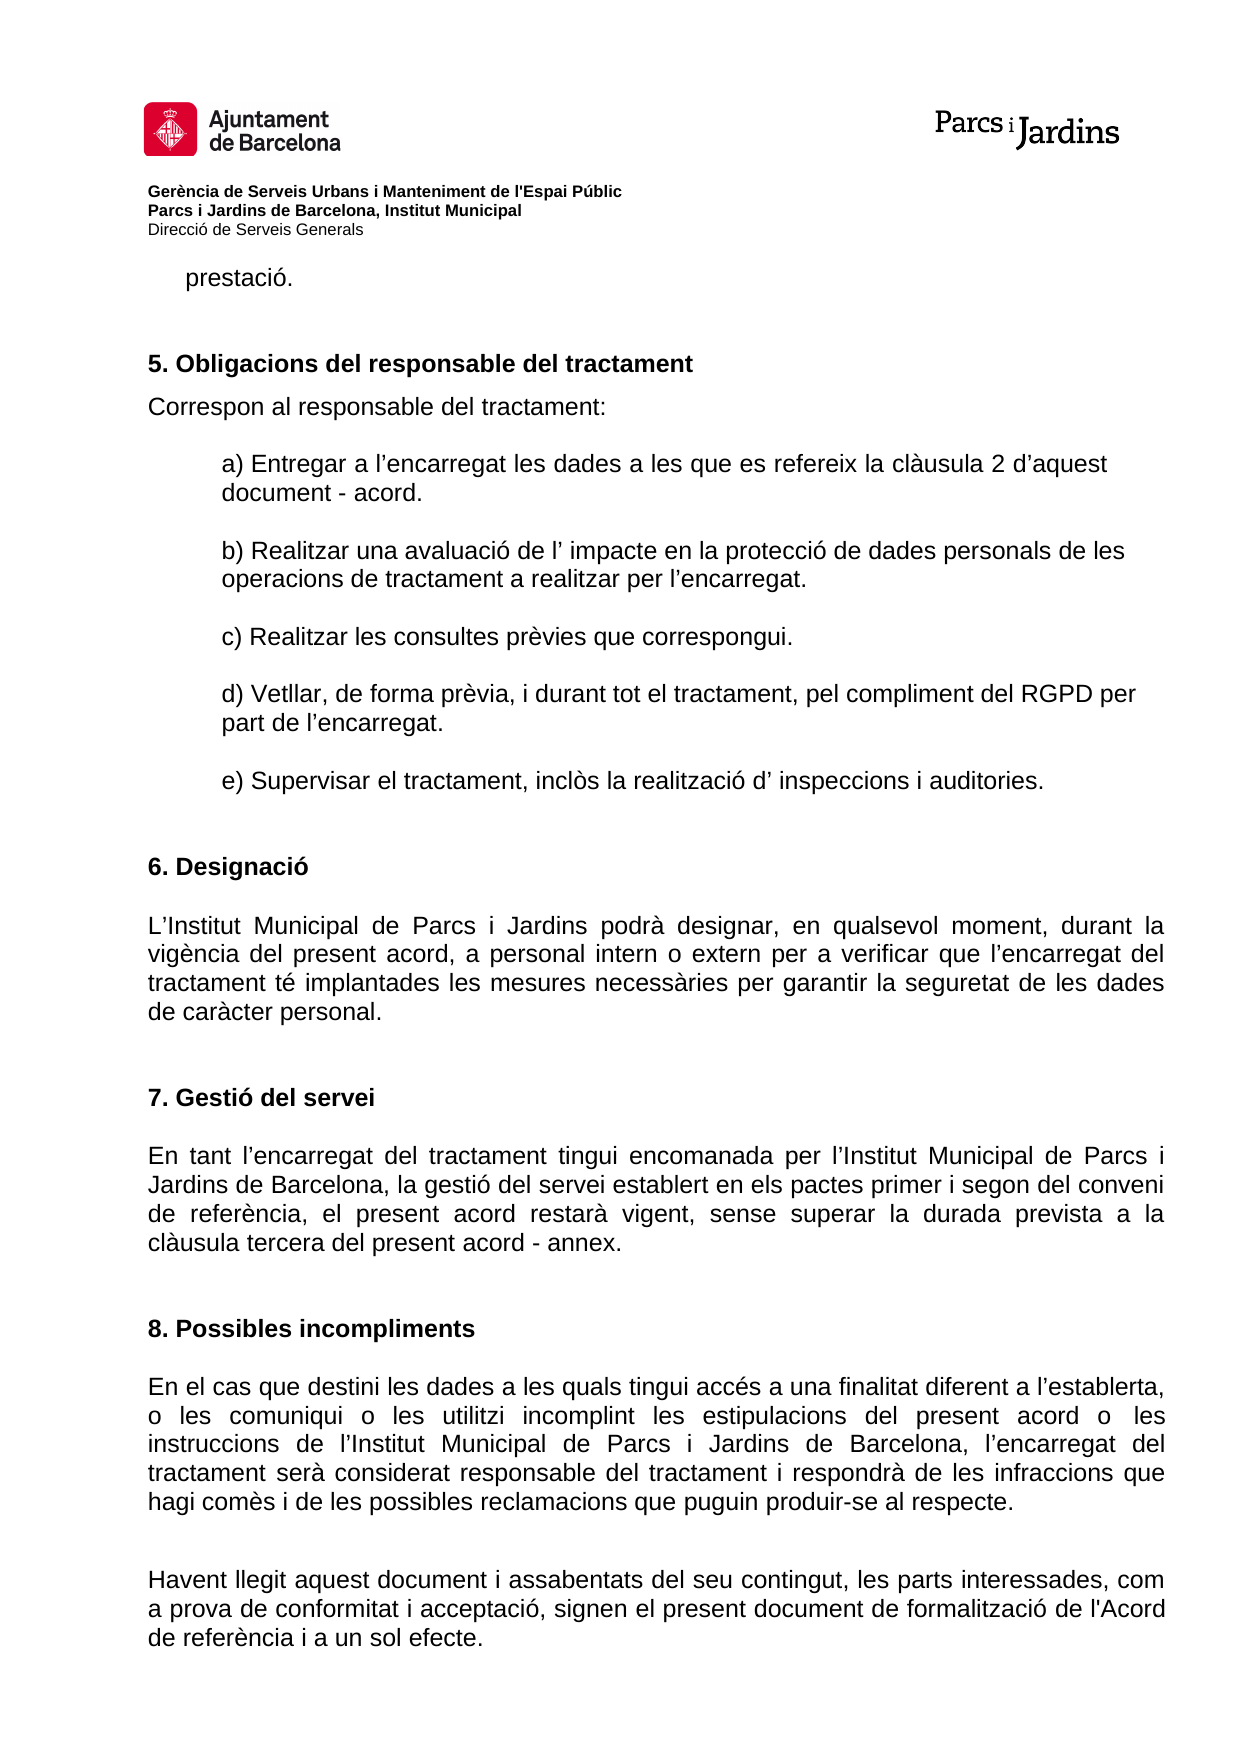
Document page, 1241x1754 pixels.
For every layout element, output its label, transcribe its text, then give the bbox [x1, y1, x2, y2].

text Correspon al responsable del tractament: [148, 392, 1167, 421]
text L’Institut Municipal de Parcs i Jardins podrà designar, en qualsevol moment, durant la vigència del present acord, a personal intern o extern per a verificar que l’encarregat del tractament té implantades les mesures necessàries per garantir la seguretat de les dades de caràcter personal. [148, 911, 1167, 1026]
text 6. Designació [148, 852, 1167, 881]
picture [143, 102, 341, 156]
text Havent llegit aquest document i assabentats del seu contingut, les parts interessades, com a prova de conformitat i acceptació, signen el present document de formalització de l'Acord de referència i a un sol efecte. [148, 1565, 1167, 1651]
text c) Realitzar les consultes prèvies que correspongui. [221, 622, 1167, 651]
text d) Vetllar, de forma prèvia, i durant tot el tractament, pel compliment del RGPD per part de l’encarregat. [221, 679, 1167, 737]
text 8. Possibles incompliments [148, 1314, 1167, 1342]
text En tant l’encarregat del tractament tingui encomanada per l’Institut Municipal de Parcs i Jardins de Barcelona, la gestió del servei establert en els pactes primer i segon del conveni de referència, el present acord restarà vigent, sense superar la durada prevista a la clàusula tercera del present acord - annex. [148, 1141, 1167, 1256]
text 5. Obligacions del responsable del tractament [148, 349, 1167, 378]
text b) Realitzar una avaluació de l’ impacte en la protecció de dades personals de les operacions de tractament a realitzar per l’encarregat. [221, 536, 1167, 593]
text a) Entregar a l’encarregat les dades a les que es refereix la clàusula 2 d’aquest document - acord. [221, 449, 1167, 507]
text 7. Gestió del servei [148, 1083, 1167, 1112]
text En el cas que destini les dades a les quals tingui accés a una finalitat diferent a l’establerta, o les comuniqui o les utilitzi incomplint les estipulacions del present acord o les instruccions de l’Institut Municipal de Parcs i Jardins de Barcelona, l’encarregat del tractament serà considerat responsable del tractament i respondrà de les infraccions que hagi comès i de les possibles reclamacions que puguin produir-se al respecte. [148, 1372, 1167, 1516]
picture [932, 105, 1125, 155]
text e) Supervisar el tractament, inclòs la realització d’ inspeccions i auditories. [221, 766, 1167, 794]
